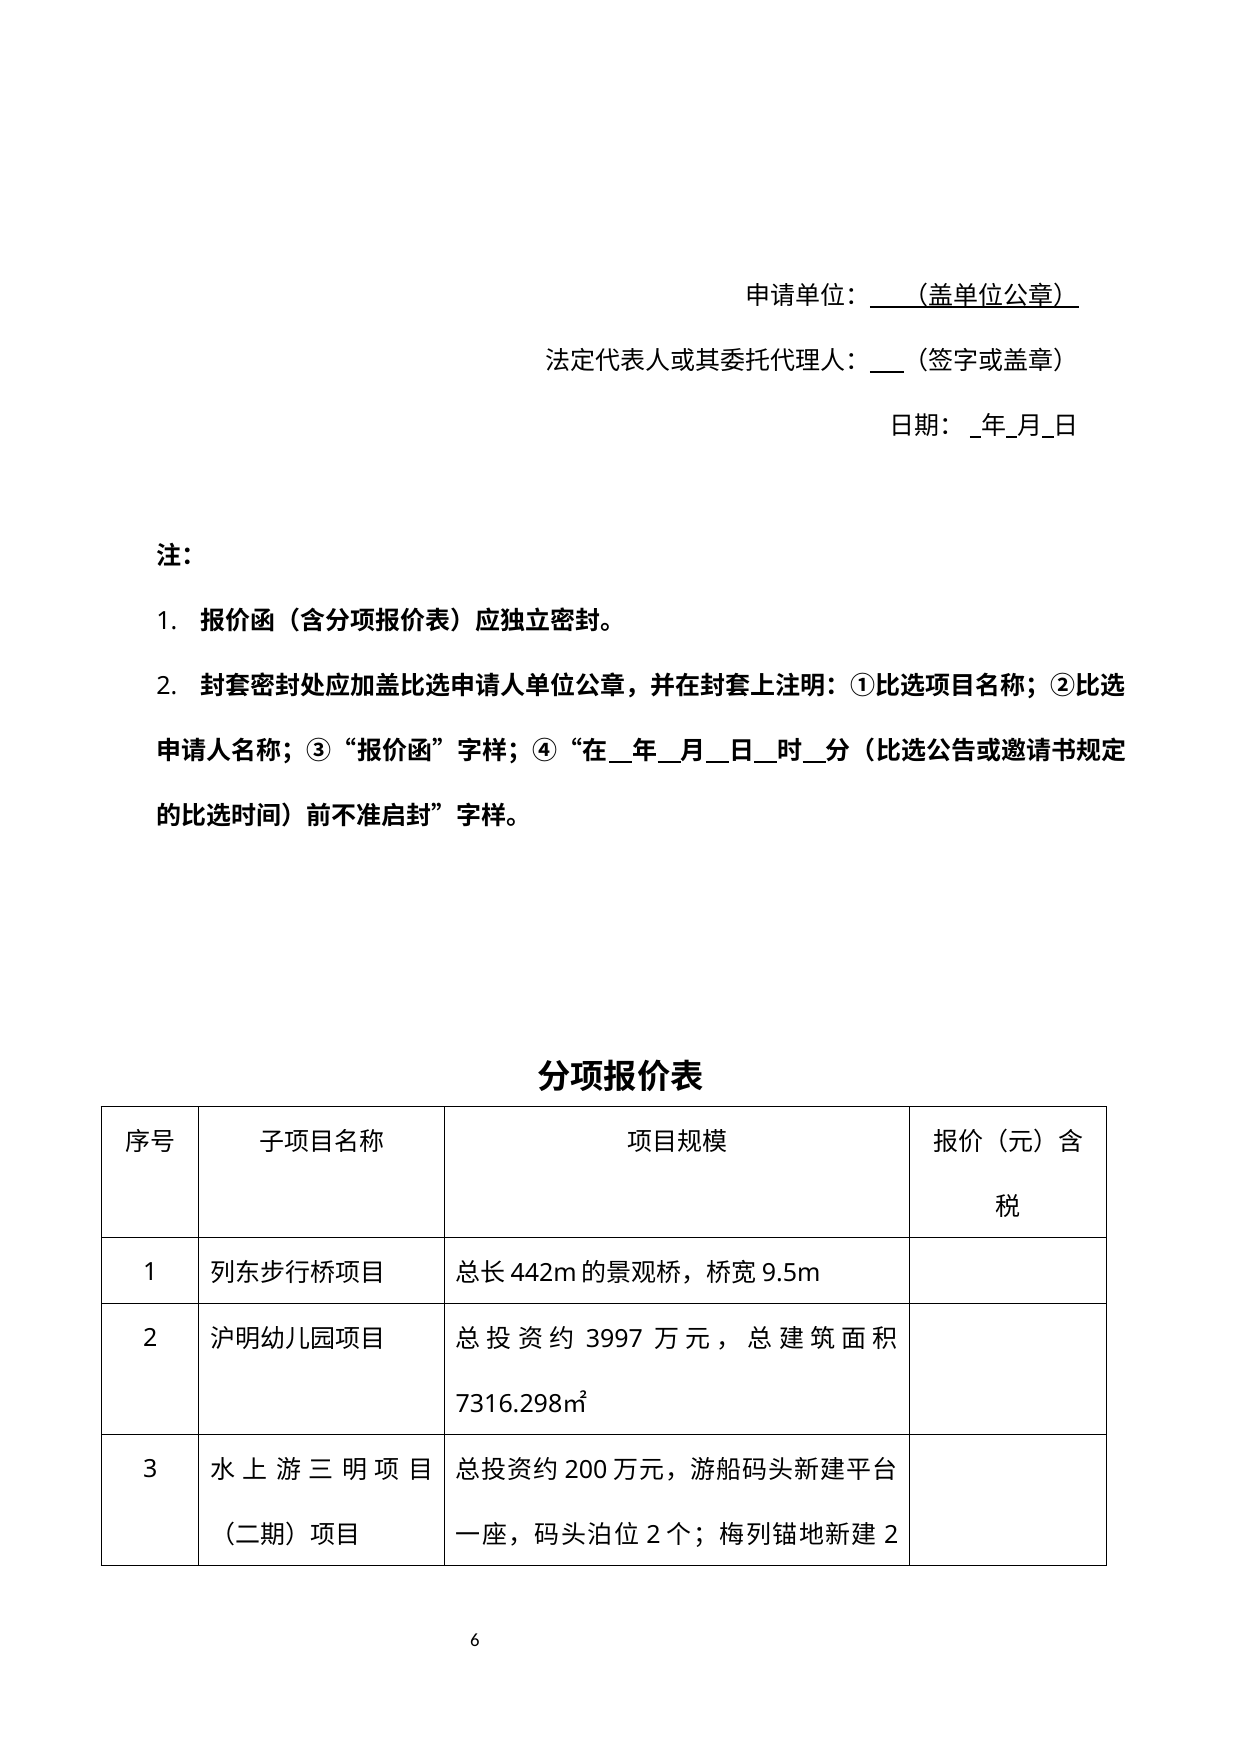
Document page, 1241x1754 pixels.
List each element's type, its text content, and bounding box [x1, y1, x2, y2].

text 日期： 年 月 日 [112, 391, 1078, 456]
table_cell 沪明幼儿园项目 [199, 1304, 444, 1434]
table_header 项目规模 [445, 1107, 909, 1237]
list 分项报价表 [112, 1041, 1128, 1106]
list 报价函（含分项报价表）应独立密封。 [156, 586, 1128, 651]
text 法定代表人或其委托代理人： （签字或盖章） [112, 326, 1078, 391]
table_header 序号 [102, 1107, 198, 1237]
table_cell 总投资约3997万元，总建筑面积7316.298㎡ [445, 1304, 909, 1434]
list 封套密封处应加盖比选申请人单位公章，并在封套上注明：①比选项目名称；②比选申请人名称；③“报价函”字样；④“在 年 月 日 时 分（比选公告或邀请书规定的比选时间）前不准启封”字样。 [156, 651, 1128, 846]
text 注： [156, 521, 1128, 586]
table_cell 3 [102, 1435, 198, 1565]
table_header 报价（元）含税 [910, 1107, 1106, 1237]
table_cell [445, 1435, 909, 1565]
table_cell 总长442m的景观桥，桥宽9.5m [445, 1238, 909, 1303]
text 申请单位： （盖单位公章） [112, 261, 1078, 326]
table_cell 水上游三明项目（二期）项目 [199, 1435, 444, 1565]
table_cell 2 [102, 1304, 198, 1434]
table_header 子项目名称 [199, 1107, 444, 1237]
table_cell 1 [102, 1238, 198, 1303]
table_cell [910, 1238, 1106, 1303]
table_cell 列东步行桥项目 [199, 1238, 444, 1303]
table_cell [910, 1435, 1106, 1565]
table_cell [910, 1304, 1106, 1434]
